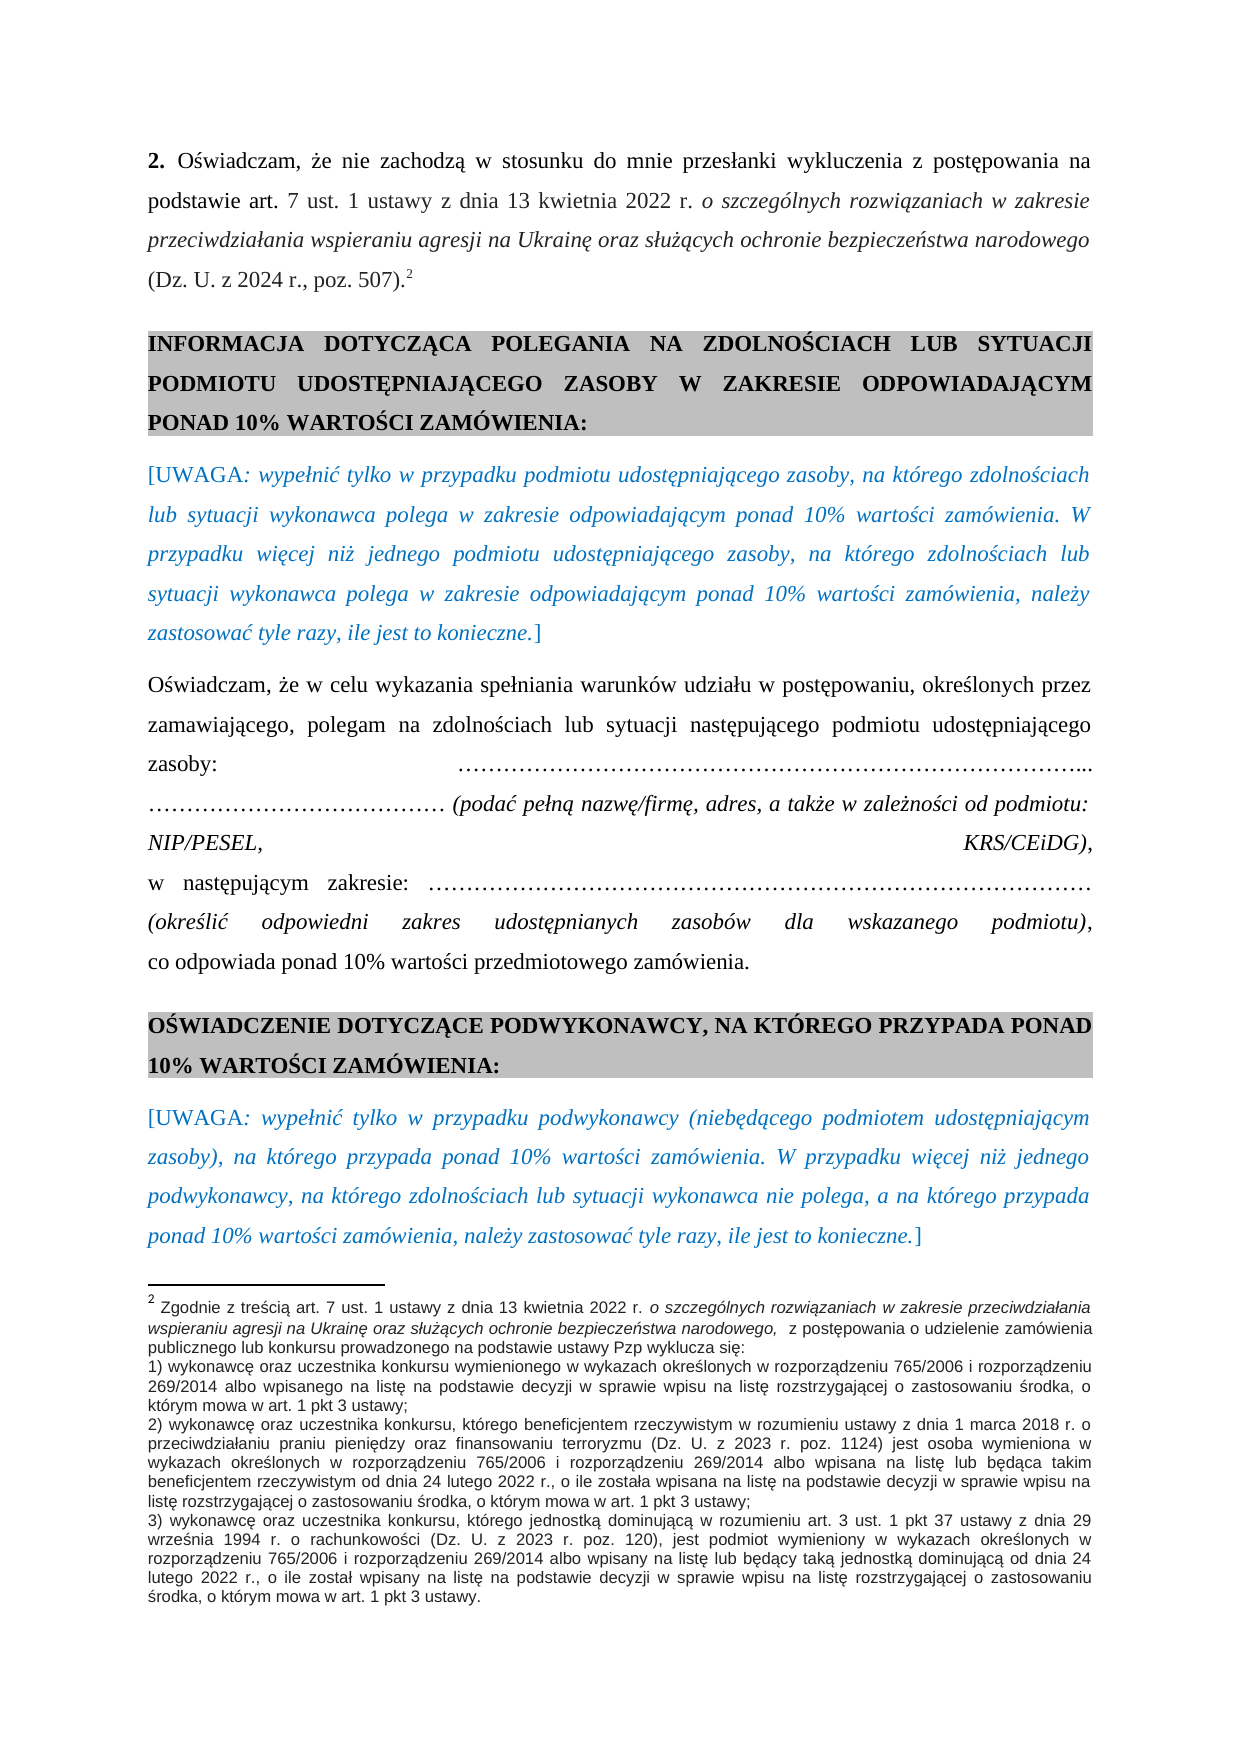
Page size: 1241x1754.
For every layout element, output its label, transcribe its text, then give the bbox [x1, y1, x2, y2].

text [UWAGA: wypełnić tylko w przypadku podwykonawcy (niebędącego podmiotem udostępniającym zasoby), na którego przypada ponad 10% wartości zamówienia. W przypadku więcej niż jednego podwykonawcy, na którego zdolnościach lub sytuacji wykonawca nie polega, a na którego przypada ponad 10% wartości zamówienia, należy zastosować tyle razy, ile jest to konieczne.] [148, 1104, 1093, 1248]
text INFORMACJA DOTYCZĄCA POLEGANIA NA ZDOLNOŚCIACH LUB SYTUACJI PODMIOTU UDOSTĘPNIAJĄCEGO ZASOBY W ZAKRESIE ODPOWIADAJĄCYM PONAD 10% WARTOŚCI ZAMÓWIENIA: [148, 331, 1093, 436]
text Oświadczam, że w celu wykazania spełniania warunków udziału w postępowaniu, określonych przez zamawiającego, polegam na zdolnościach lub sytuacji następującego podmiotu udostępniającego zasoby: ………………………………………………………………………...………………………………… (podać pełną nazwę/firmę, adres, a także w zależności od podmiotu: NIP/PESEL, KRS/CEiDG), w następującym zakresie: …………………………………………………………………………… (określić odpowiedni zakres udostępnianych zasobów dla wskazanego podmiotu), co odpowiada ponad 10% wartości przedmiotowego zamówienia. [148, 671, 1093, 974]
text OŚWIADCZENIE DOTYCZĄCE PODWYKONAWCY, NA KTÓREGO PRZYPADA PONAD 10% WARTOŚCI ZAMÓWIENIA: [148, 1012, 1093, 1078]
text [UWAGA: wypełnić tylko w przypadku podmiotu udostępniającego zasoby, na którego zdolnościach lub sytuacji wykonawca polega w zakresie odpowiadającym ponad 10% wartości zamówienia. W przypadku więcej niż jednego podmiotu udostępniającego zasoby, na którego zdolnościach lub sytuacji wykonawca polega w zakresie odpowiadającym ponad 10% wartości zamówienia, należy zastosować tyle razy, ile jest to konieczne.] [148, 461, 1093, 646]
list Oświadczam, że nie zachodzą w stosunku do mnie przesłanki wykluczenia z postępowania na podstawie art. 7 ust. 1 ustawy z dnia 13 kwietnia 2022 r. o szczególnych rozwiązaniach w zakresie przeciwdziałania wspieraniu agresji na Ukrainę oraz służących ochronie bezpieczeństwa narodowego (Dz. U. z 2024 r., poz. 507). [148, 148, 1093, 292]
